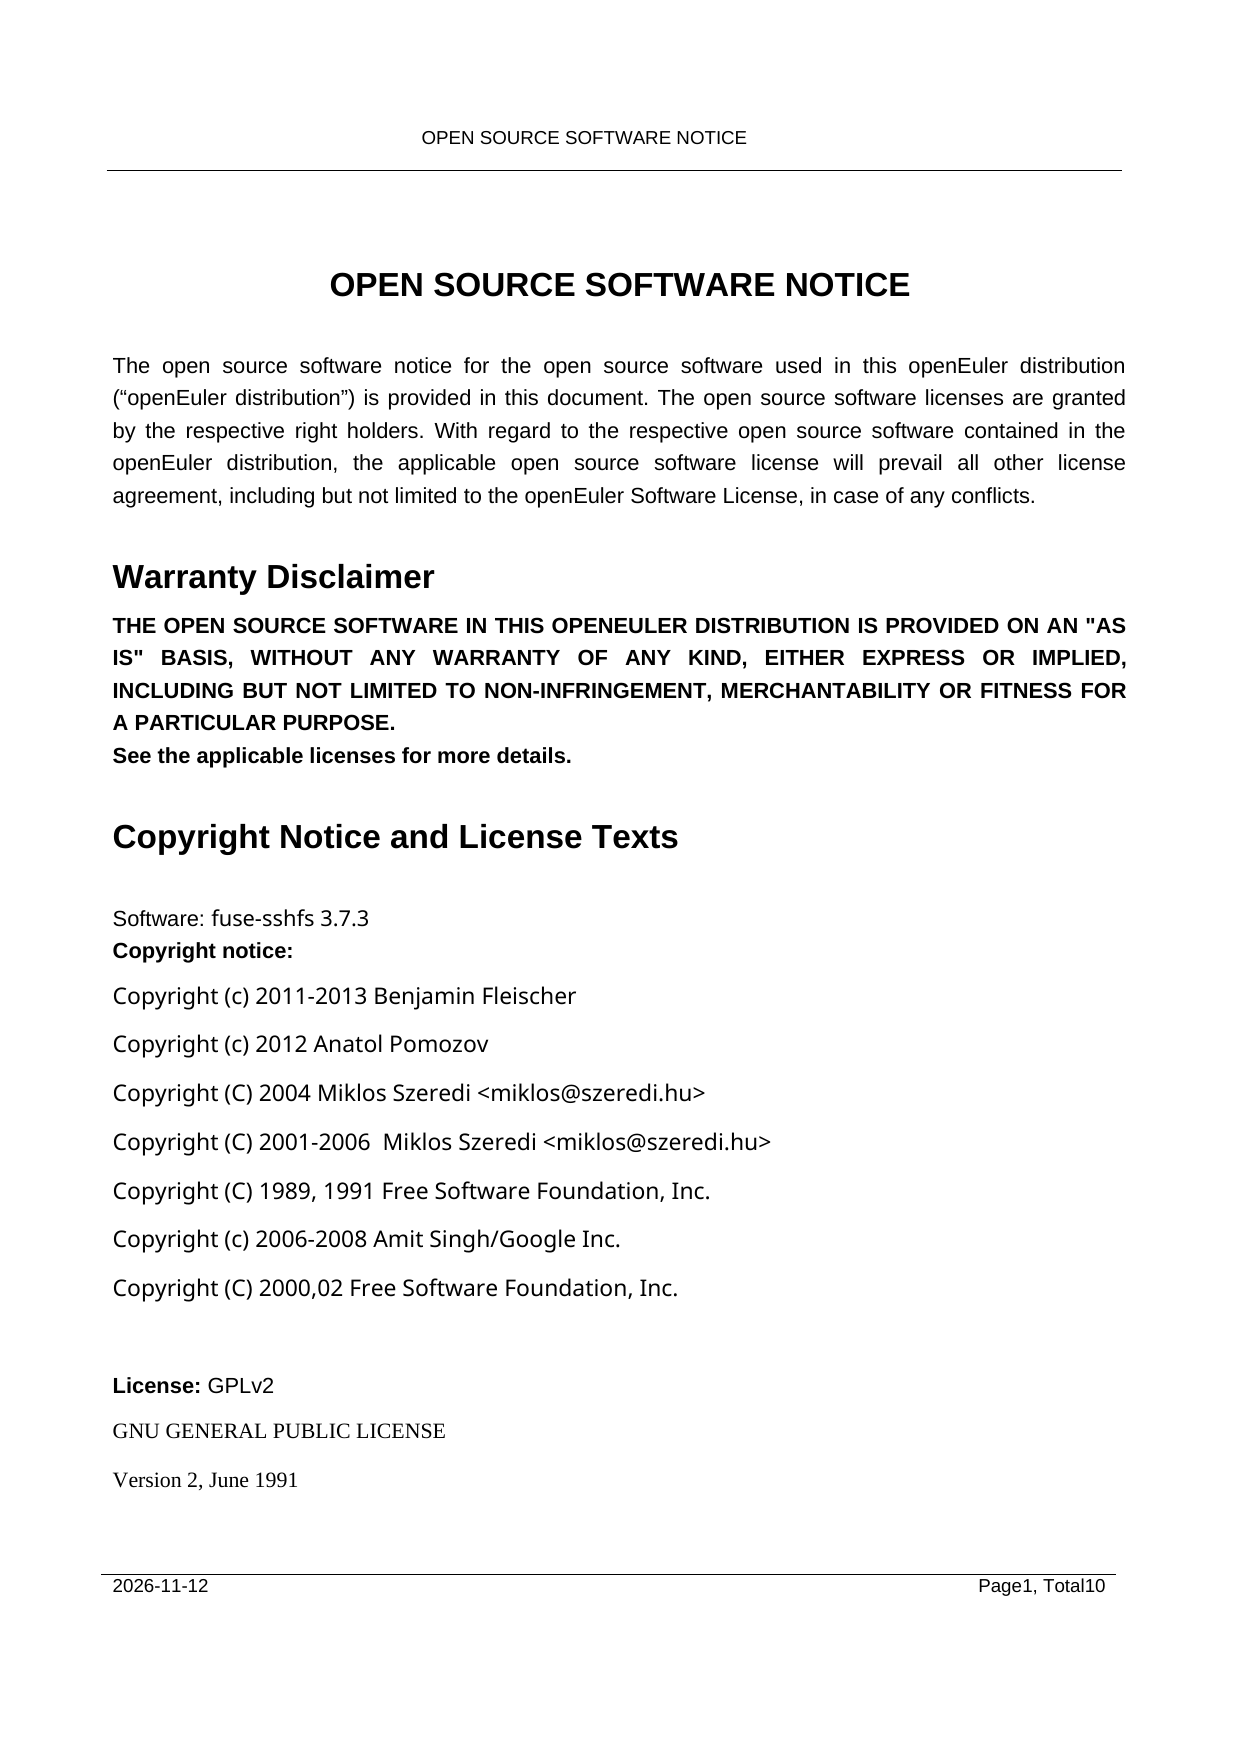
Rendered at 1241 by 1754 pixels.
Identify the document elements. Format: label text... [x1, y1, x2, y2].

text Software: fuse-sshfs 3.7.3 [112, 901, 1128, 934]
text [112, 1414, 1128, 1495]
text OPEN SOURCE SOFTWARE NOTICE [112, 251, 1128, 316]
text Warranty Disclaimer [112, 544, 1128, 609]
text License: GPLv2 [112, 1369, 1128, 1402]
text THE OPEN SOURCE SOFTWARE IN THIS OPENEULER DISTRIBUTION IS PROVIDED ON AN "AS IS" BASIS, WITHOUT ANY WARRANTY OF ANY KIND, EITHER EXPRESS OR IMPLIED, INCLUDING BUT NOT LIMITED TO NON-INFRINGEMENT, MERCHANTABILITY OR FITNESS FOR A PARTICULAR PURPOSE. See the applicable licenses for more details. [112, 609, 1128, 771]
text The open source software notice for the open source software used in this openEuler distribution (“openEuler distribution”) is provided in this document. The open source software licenses are granted by the respective right holders. With regard to the respective open source software contained in the openEuler distribution, the applicable open source software license will prevail all other license agreement, including but not limited to the openEuler Software License, in case of any conflicts. [112, 349, 1128, 511]
text Copyright (c) 2011-2013 Benjamin Fleischer Copyright (c) 2012 Anatol Pomozov Copyright (C) 2004 Miklos Szeredi <miklos@szeredi.hu> Copyright (C) 2001-2006 Miklos Szeredi <miklos@szeredi.hu> Copyright (C) 1989, 1991 Free Software Foundation, Inc. Copyright (c) 2006-2008 Amit Singh/Google Inc. Copyright (C) 2000,02 Free Software Foundation, Inc. [112, 979, 1128, 1353]
text Copyright Notice and License Texts [112, 804, 1128, 869]
text Copyright notice: [112, 934, 1128, 966]
